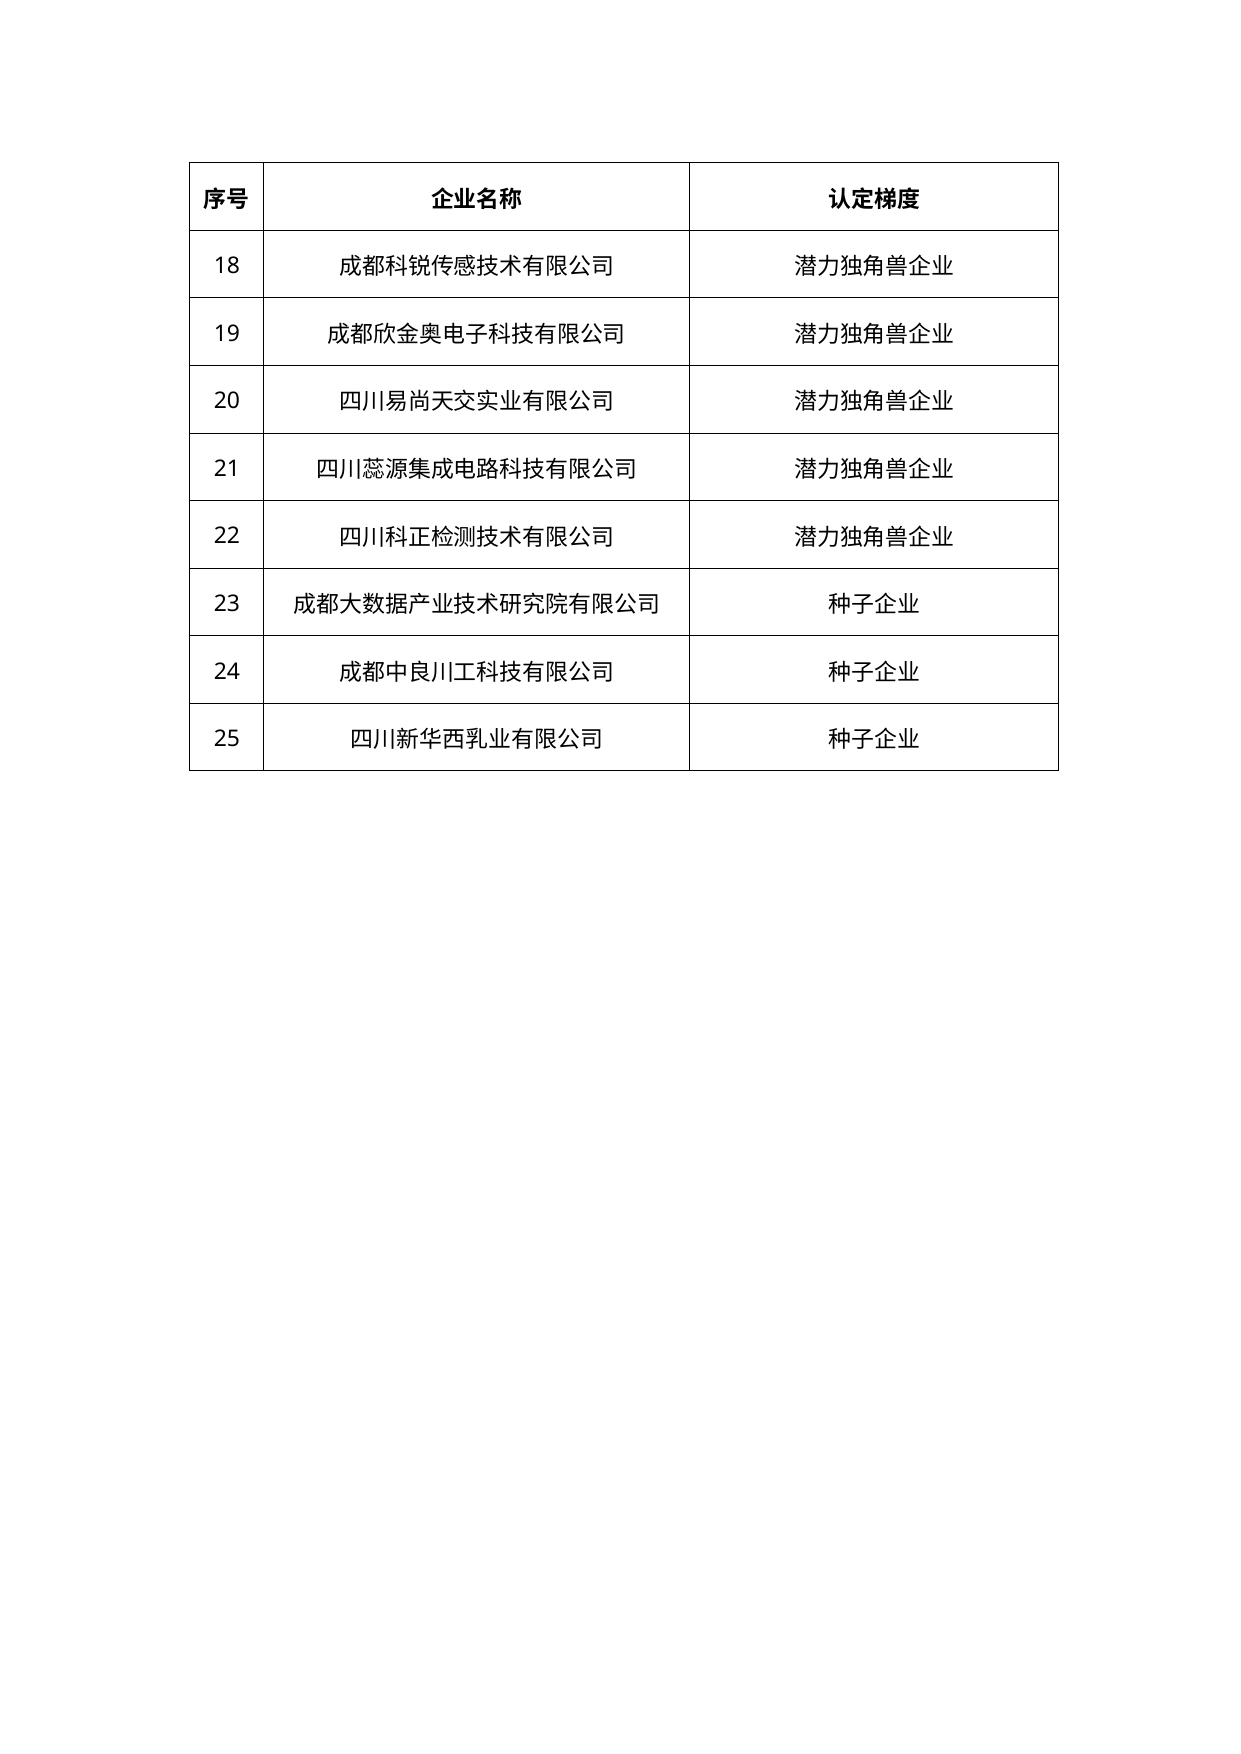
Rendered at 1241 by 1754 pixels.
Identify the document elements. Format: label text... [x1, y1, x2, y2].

table_header 企业名称 [264, 163, 689, 229]
table_cell 潜力独角兽企业 [690, 366, 1058, 432]
table_cell 种子企业 [690, 636, 1058, 703]
table_cell 四川新华西乳业有限公司 [264, 704, 689, 770]
table_cell 18 [190, 231, 263, 297]
table_cell 种子企业 [690, 704, 1058, 770]
table_cell 四川科正检测技术有限公司 [264, 501, 689, 568]
table_cell 成都科锐传感技术有限公司 [264, 231, 689, 297]
table_cell 种子企业 [690, 569, 1058, 635]
table_cell 潜力独角兽企业 [690, 501, 1058, 568]
table_cell 四川易尚天交实业有限公司 [264, 366, 689, 432]
table_cell 成都大数据产业技术研究院有限公司 [264, 569, 689, 635]
table_cell 潜力独角兽企业 [690, 298, 1058, 365]
table_cell 潜力独角兽企业 [690, 434, 1058, 500]
table_cell 成都中良川工科技有限公司 [264, 636, 689, 703]
table_cell 四川蕊源集成电路科技有限公司 [264, 434, 689, 500]
table_cell 19 [190, 298, 263, 365]
table_cell 20 [190, 366, 263, 432]
table_cell 潜力独角兽企业 [690, 231, 1058, 297]
table_cell 21 [190, 434, 263, 500]
table_cell 成都欣金奥电子科技有限公司 [264, 298, 689, 365]
table_cell 24 [190, 636, 263, 703]
table_cell 23 [190, 569, 263, 635]
table_header 认定梯度 [690, 163, 1058, 229]
table_header 序号 [190, 163, 263, 229]
table_cell 25 [190, 704, 263, 770]
table_cell 22 [190, 501, 263, 568]
